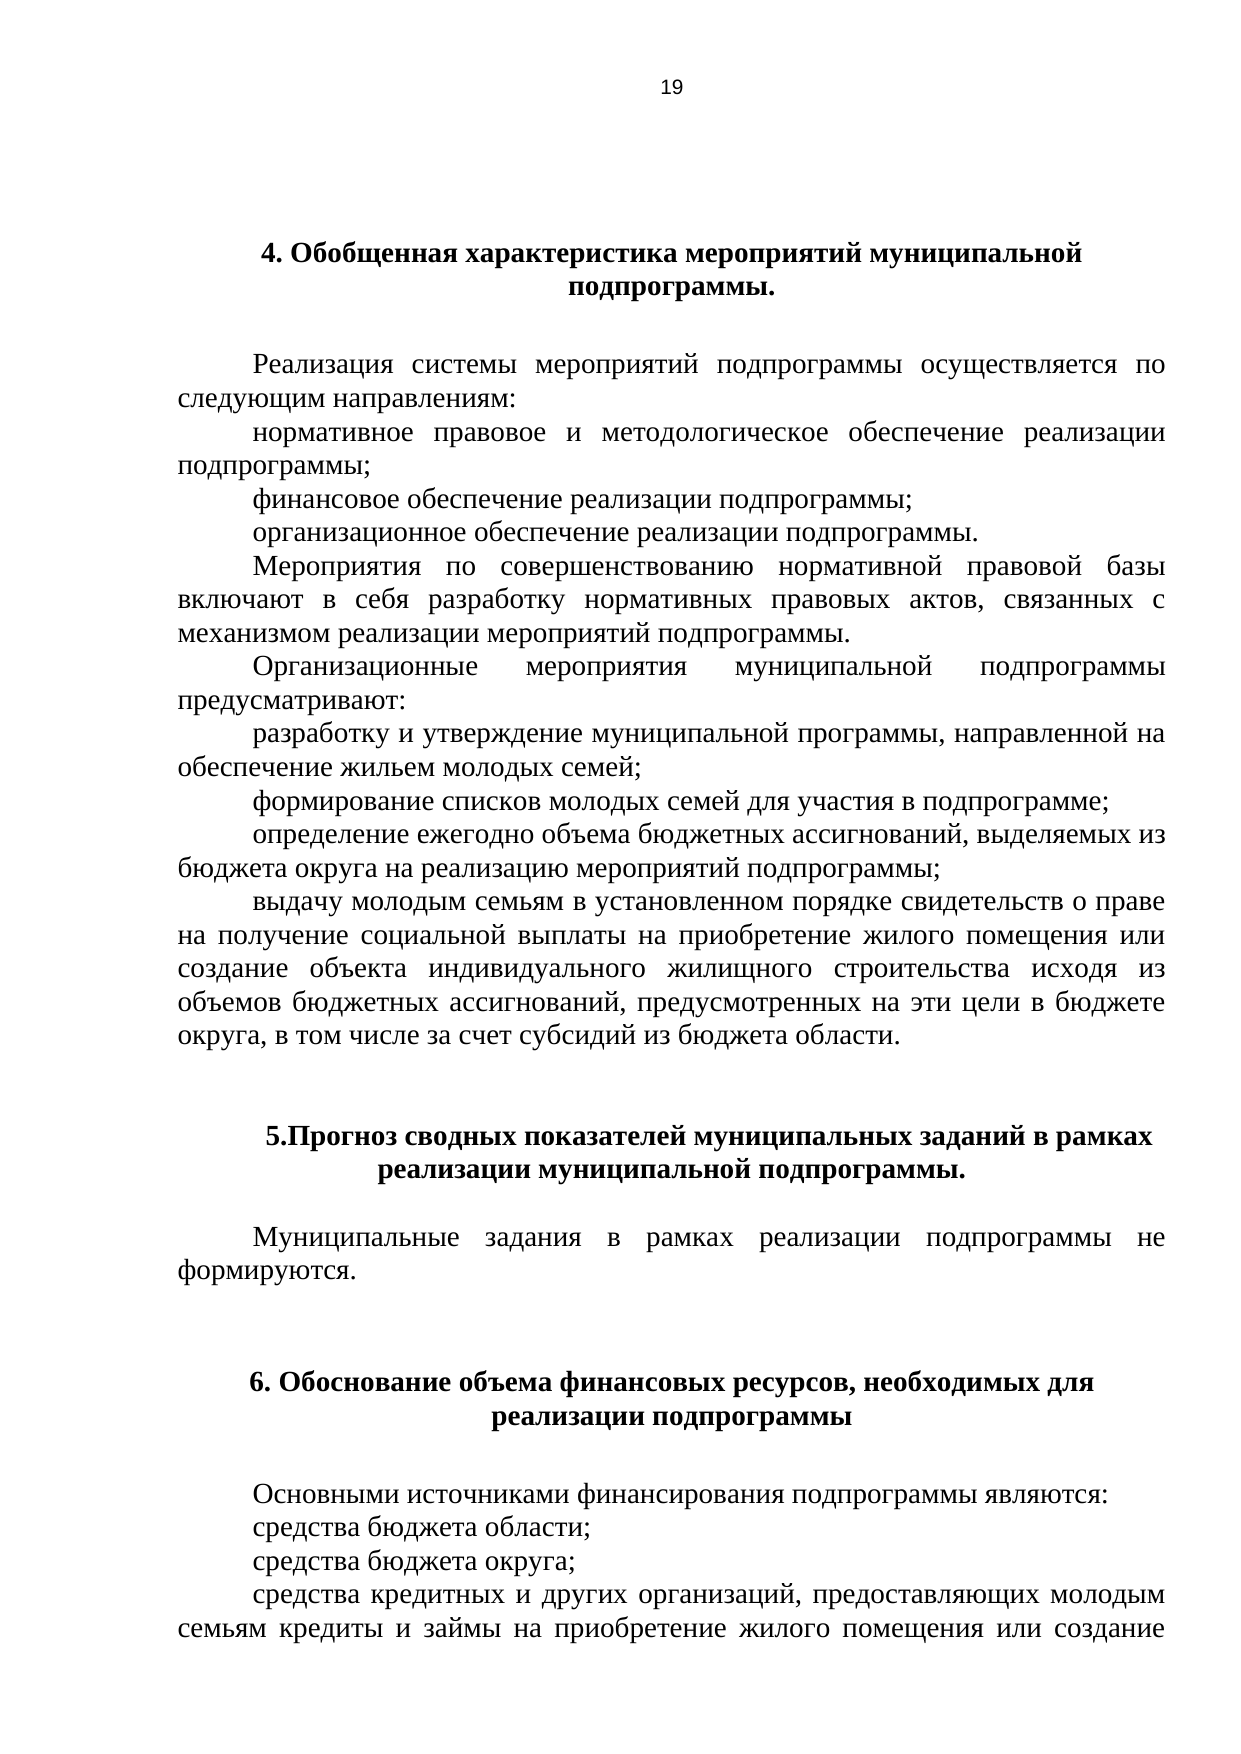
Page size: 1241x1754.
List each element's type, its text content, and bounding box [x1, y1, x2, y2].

subtitle 4. Обобщенная характеристика мероприятий муниципальной подпрограммы. [177, 235, 1166, 302]
text выдачу молодым семьям в установленном порядке свидетельств о праве на получение социальной выплаты на приобретение жилого помещения или создание объекта индивидуального жилищного строительства исходя из объемов бюджетных ассигнований, предусмотренных на эти цели в бюджете округа, в том числе за счет субсидий из бюджета области. [177, 883, 1166, 1051]
text 5.Прогноз сводных показателей муниципальных заданий в рамках реализации муниципальной подпрограммы. [177, 1118, 1166, 1185]
text финансовое обеспечение реализации подпрограммы; [177, 481, 1166, 514]
text организационное обеспечение реализации подпрограммы. [177, 514, 1166, 548]
text определение ежегодно объема бюджетных ассигнований, выделяемых из бюджета округа на реализацию мероприятий подпрограммы; [177, 816, 1166, 883]
text Организационные мероприятия муниципальной подпрограммы предусматривают: [177, 648, 1166, 716]
text средства бюджета области; [177, 1509, 1166, 1543]
text средства бюджета округа; [177, 1543, 1166, 1577]
text Муниципальные задания в рамках реализации подпрограммы не формируются. [177, 1219, 1166, 1286]
subtitle 6. Обоснование объема финансовых ресурсов, необходимых для реализации подпрограммы [177, 1364, 1166, 1431]
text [177, 1577, 1166, 1644]
text Мероприятия по совершенствованию нормативной правовой базы включают в себя разработку нормативных правовых актов, связанных с механизмом реализации мероприятий подпрограммы. [177, 548, 1166, 648]
text формирование списков молодых семей для участия в подпрограмме; [177, 783, 1166, 816]
text нормативное правовое и методологическое обеспечение реализации подпрограммы; [177, 414, 1166, 481]
text разработку и утверждение муниципальной программы, направленной на обеспечение жильем молодых семей; [177, 716, 1166, 783]
text Реализация системы мероприятий подпрограммы осуществляется по следующим направлениям: [177, 347, 1166, 414]
text Основными источниками финансирования подпрограммы являются: [177, 1476, 1166, 1509]
